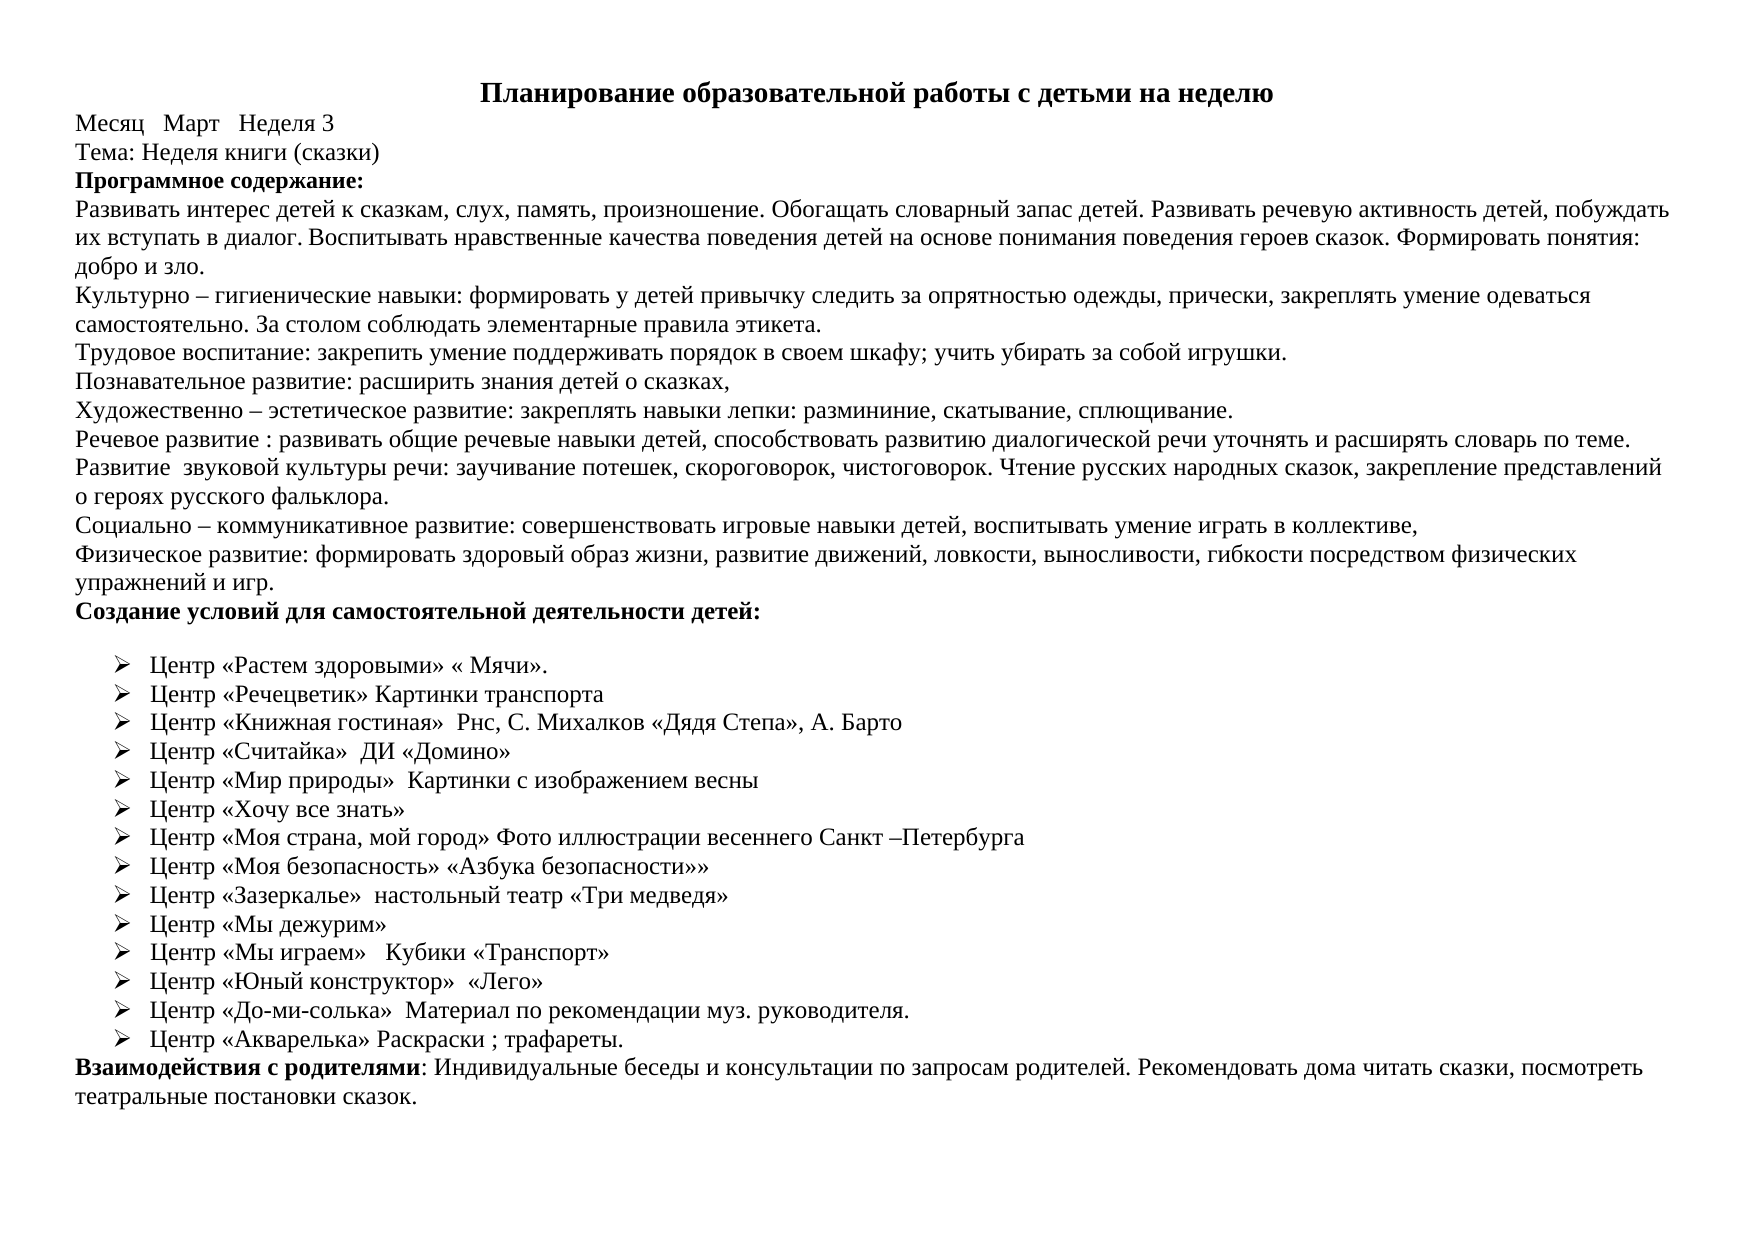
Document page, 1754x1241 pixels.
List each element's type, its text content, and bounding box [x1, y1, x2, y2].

list Центр «Акварелька» Раскраски ; трафареты. [112, 1024, 1679, 1052]
text Месяц Март Неделя 3 [75, 108, 1679, 137]
list Центр «Считайка» ДИ «Домино» [112, 736, 1679, 765]
text Развивать интерес детей к сказкам, слух, память, произношение. Обогащать словарный запас детей. Развивать речевую активность детей, побуждать их вступать в диалог. Воспитывать нравственные качества поведения детей на основе понимания поведения героев сказок. Формировать понятия: добро и зло. [75, 194, 1679, 280]
list Центр «Мы играем» Кубики «Транспорт» [112, 937, 1679, 966]
text Создание условий для самостоятельной деятельности детей: [75, 596, 1679, 625]
list Центр «Моя страна, мой город» Фото иллюстрации весеннего Санкт –Петербурга [112, 822, 1679, 851]
list Центр «Растем здоровыми» « Мячи». [112, 650, 1679, 679]
text Программное содержание: [75, 166, 1679, 194]
list Центр «Моя безопасность» «Азбука безопасности»» [112, 851, 1679, 880]
list Центр «Хочу все знать» [112, 794, 1679, 822]
text Физическое развитие: формировать здоровый образ жизни, развитие движений, ловкости, выносливости, гибкости посредством физических упражнений и игр. [75, 539, 1679, 596]
text Взаимодействия с родителями: Индивидуальные беседы и консультации по запросам родителей. Рекомендовать дома читать сказки, посмотреть театральные постановки сказок. [75, 1052, 1679, 1110]
text Познавательное развитие: расширить знания детей о сказках, [75, 366, 1679, 395]
text Культурно – гигиенические навыки: формировать у детей привычку следить за опрятностью одежды, прически, закреплять умение одеваться самостоятельно. За столом соблюдать элементарные правила этикета. [75, 280, 1679, 337]
text Трудовое воспитание: закрепить умение поддерживать порядок в своем шкафу; учить убирать за собой игрушки. [75, 337, 1679, 366]
text Развитие звуковой культуры речи: заучивание потешек, скороговорок, чистоговорок. Чтение русских народных сказок, закрепление представлений о героях русского фальклора. [75, 452, 1679, 510]
list Центр «Зазеркалье» настольный театр «Три медведя» [112, 880, 1679, 909]
list Центр «Книжная гостиная» Рнс, С. Михалков «Дядя Степа», А. Барто [112, 707, 1679, 736]
text Речевое развитие : развивать общие речевые навыки детей, способствовать развитию диалогической речи уточнять и расширять словарь по теме. [75, 424, 1679, 452]
list Центр «Речецветик» Картинки транспорта [112, 679, 1679, 707]
list Центр «Мы дежурим» [112, 909, 1679, 937]
text Художественно – эстетическое развитие: закреплять навыки лепки: размининие, скатывание, сплющивание. [75, 395, 1679, 424]
list Центр «Юный конструктор» «Лего» [112, 966, 1679, 995]
text Тема: Неделя книги (сказки) [75, 137, 1679, 166]
list Центр «Мир природы» Картинки с изображением весны [112, 765, 1679, 794]
text Планирование образовательной работы с детьми на неделю [75, 75, 1679, 108]
text Социально – коммуникативное развитие: совершенствовать игровые навыки детей, воспитывать умение играть в коллективе, [75, 510, 1679, 539]
list Центр «До-ми-солька» Материал по рекомендации муз. руководителя. [112, 995, 1679, 1024]
